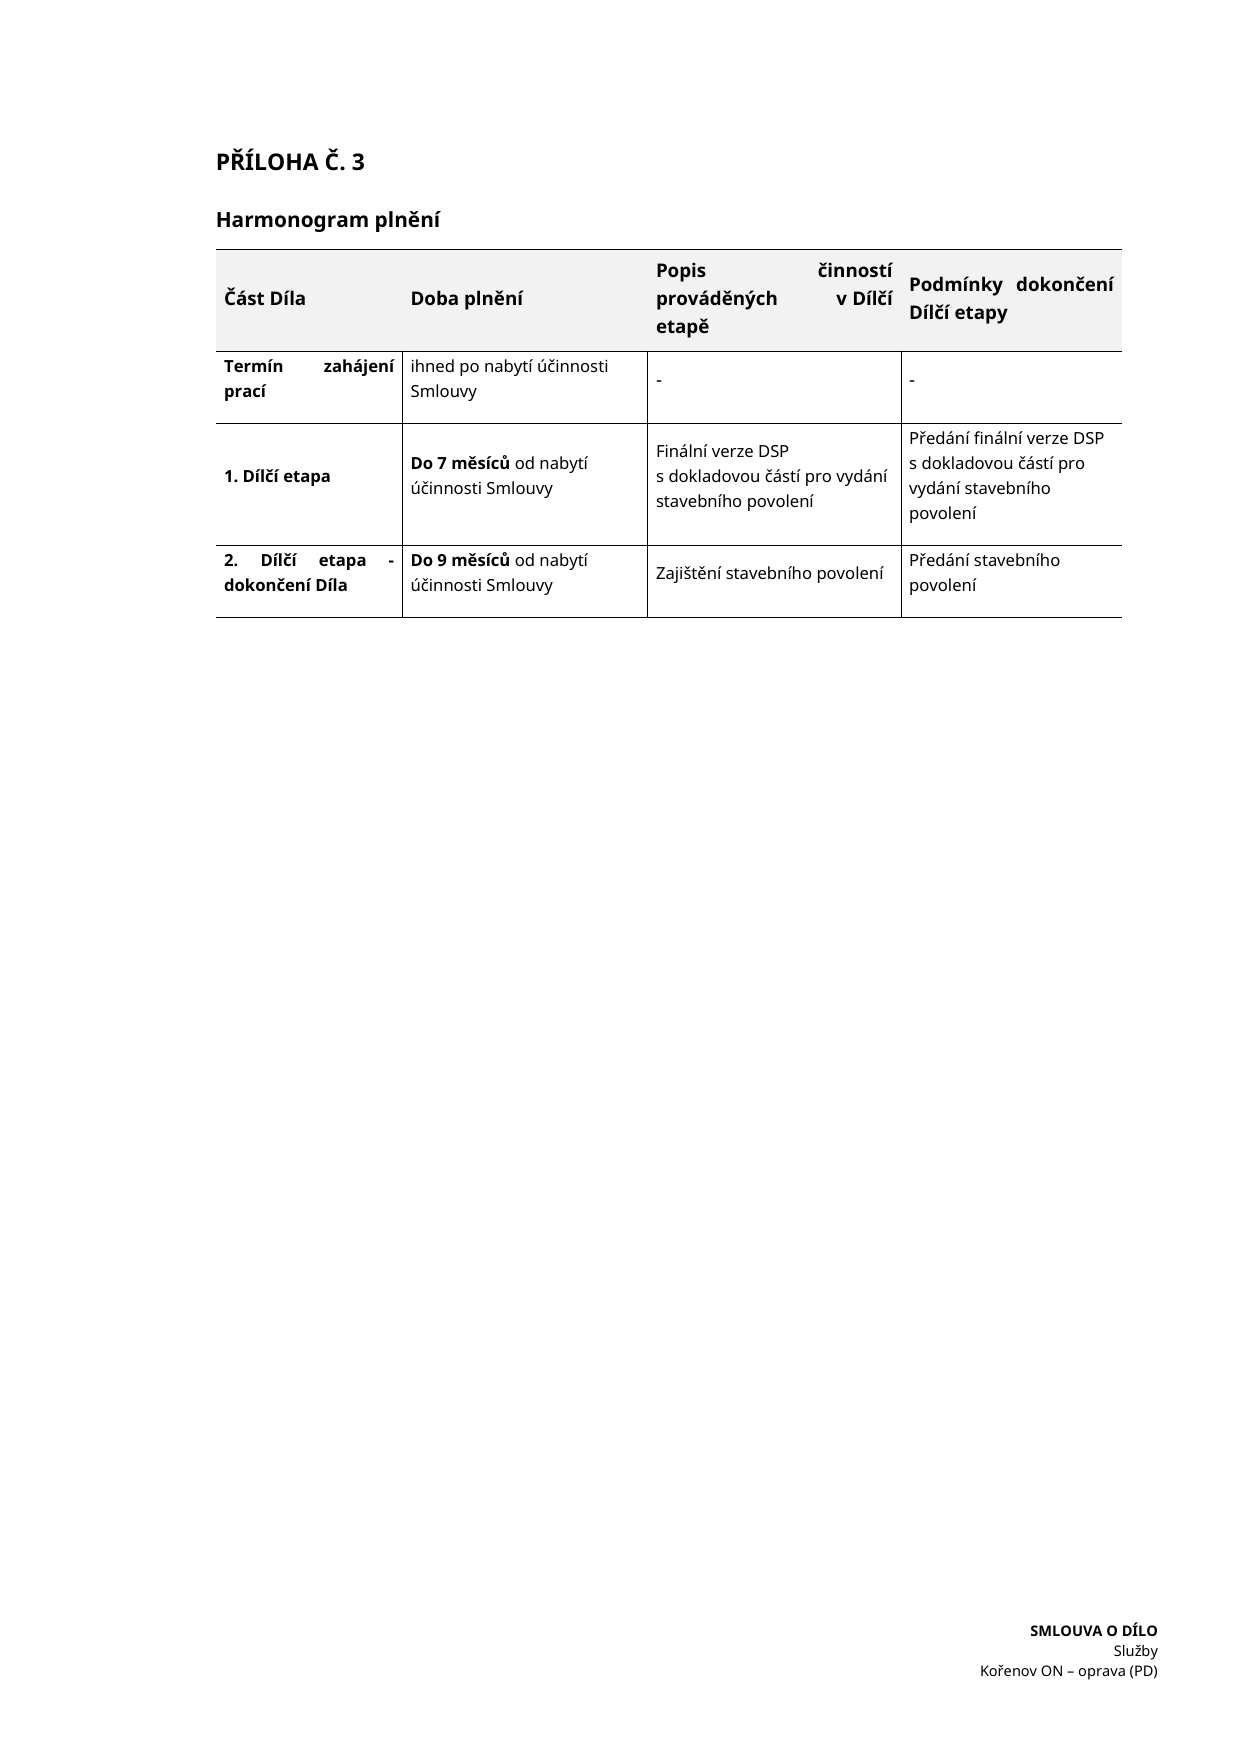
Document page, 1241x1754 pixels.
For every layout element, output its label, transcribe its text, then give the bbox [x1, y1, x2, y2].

table_header Část Díla [216, 250, 402, 351]
table_cell 1. Dílčí etapa [216, 424, 402, 545]
table_cell Termín zahájení prací [216, 352, 402, 423]
table_cell Předání finální verze DSP s dokladovou částí pro vydání stavebního povolení [902, 424, 1122, 545]
table_cell Předání stavebního povolení [902, 546, 1122, 617]
table_cell 2. Dílčí etapa - dokončení Díla [216, 546, 402, 617]
table_header Popis činností prováděných v Dílčí etapě [648, 250, 901, 351]
text Příloha č. 3 [216, 146, 1122, 177]
table_cell - [648, 352, 901, 423]
text Harmonogram plnění [216, 205, 1122, 233]
table_cell Do 9 měsíců od nabytí účinnosti Smlouvy [403, 546, 647, 617]
table_cell ihned po nabytí účinnosti Smlouvy [403, 352, 647, 423]
table_cell - [902, 352, 1122, 423]
table_cell Do 7 měsíců od nabytí účinnosti Smlouvy [403, 424, 647, 545]
table_cell Finální verze DSP s dokladovou částí pro vydání stavebního povolení [648, 424, 901, 545]
table_header Podmínky dokončení Dílčí etapy [901, 250, 1122, 351]
table_header Doba plnění [402, 250, 648, 351]
table_cell Zajištění stavebního povolení [648, 546, 901, 617]
